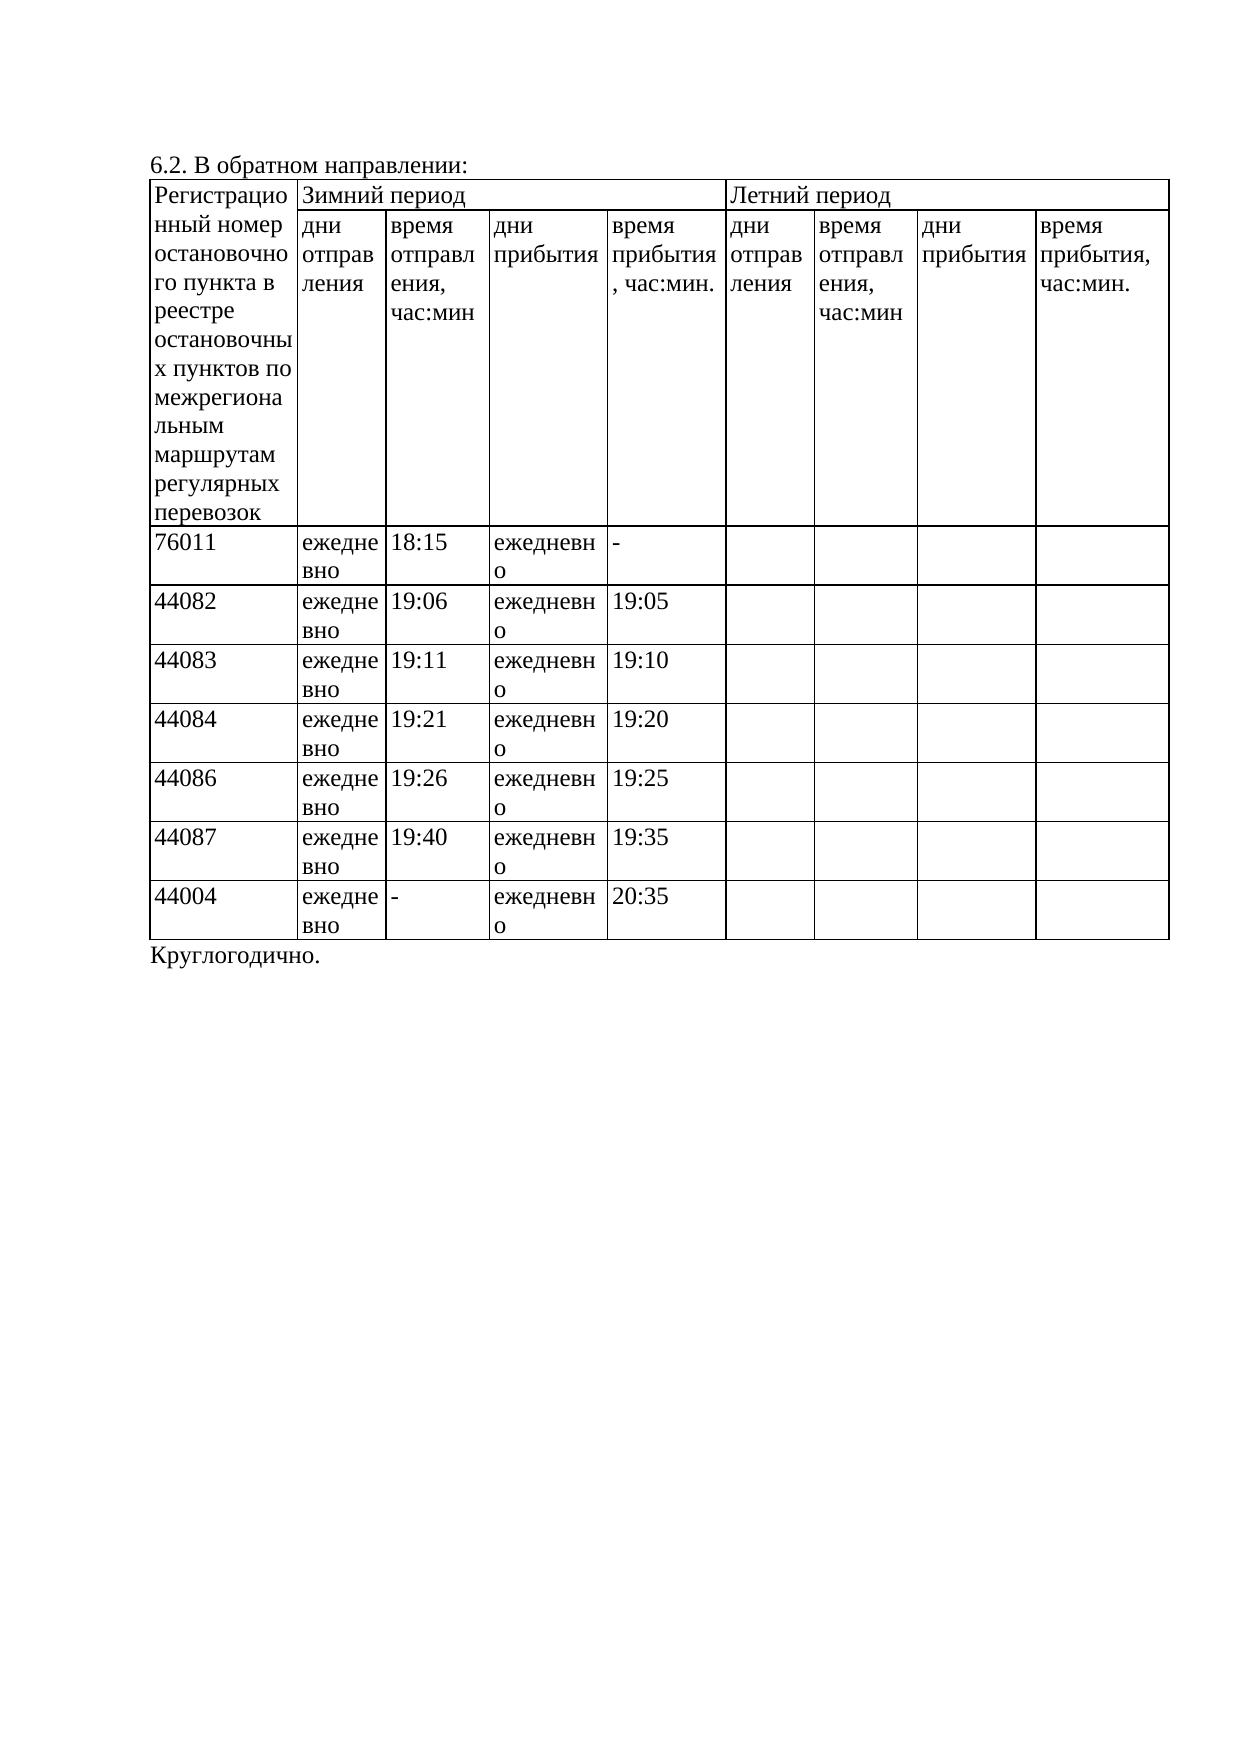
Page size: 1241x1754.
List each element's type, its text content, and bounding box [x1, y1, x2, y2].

table_cell ежедневно [490, 822, 607, 880]
table_cell 44004 [151, 881, 297, 939]
text Круглогодично. [150, 940, 1090, 969]
table_cell - [387, 881, 489, 939]
table_cell 19:40 [387, 822, 489, 880]
table_cell время прибытия, час:мин. [608, 211, 725, 525]
table_cell дни прибытия [918, 211, 1035, 525]
table_cell дни прибытия [490, 211, 607, 525]
table_cell [727, 881, 814, 939]
table_cell [1037, 822, 1168, 880]
table_cell 19:11 [387, 645, 489, 702]
table_cell [918, 527, 1035, 584]
table_cell [918, 586, 1035, 643]
table_cell 19:25 [608, 763, 725, 821]
table_cell ежедневно [298, 763, 385, 821]
table_cell 19:35 [608, 822, 725, 880]
table_cell дни отправления [727, 211, 814, 525]
table_cell [918, 645, 1035, 702]
table_cell ежедневно [490, 881, 607, 939]
table_cell [1037, 586, 1168, 643]
table_cell ежедневно [298, 822, 385, 880]
table_cell [727, 822, 814, 880]
table_cell 44082 [151, 586, 297, 643]
table_cell [815, 704, 917, 762]
table_cell ежедневно [490, 586, 607, 643]
table_cell 19:20 [608, 704, 725, 762]
table_cell [918, 704, 1035, 762]
table_cell [1037, 645, 1168, 702]
table_cell ежедневно [298, 704, 385, 762]
table_header Регистрационный номер остановочного пункта в реестре остановочных пунктов по межрегиональным маршрутам регулярных перевозок [151, 180, 297, 525]
table_cell 19:26 [387, 763, 489, 821]
table_cell - [608, 527, 725, 584]
table_cell [918, 763, 1035, 821]
table_cell [815, 645, 917, 702]
table_cell [727, 645, 814, 702]
table_cell [815, 527, 917, 584]
table_cell 19:10 [608, 645, 725, 702]
table_header Летний период [727, 180, 1168, 209]
table_cell 20:35 [608, 881, 725, 939]
table_cell 44083 [151, 645, 297, 702]
table_cell 18:15 [387, 527, 489, 584]
table_cell [918, 881, 1035, 939]
table_cell время прибытия, час:мин. [1037, 211, 1168, 525]
table_cell [1037, 704, 1168, 762]
table_cell 44087 [151, 822, 297, 880]
table_cell [727, 586, 814, 643]
table_cell ежедневно [490, 763, 607, 821]
table_cell 44086 [151, 763, 297, 821]
table_cell ежедневно [298, 527, 385, 584]
table_cell ежедневно [298, 645, 385, 702]
table_cell [727, 763, 814, 821]
table_cell 19:06 [387, 586, 489, 643]
table_cell [918, 822, 1035, 880]
table_cell ежедневно [298, 586, 385, 643]
table_cell [1037, 763, 1168, 821]
table_cell ежедневно [490, 645, 607, 702]
table_cell 76011 [151, 527, 297, 584]
text 6.2. В обратном направлении: [150, 150, 1090, 179]
table_cell [815, 586, 917, 643]
table_cell 19:05 [608, 586, 725, 643]
table_cell 19:21 [387, 704, 489, 762]
table_cell [815, 881, 917, 939]
table_cell ежедневно [490, 527, 607, 584]
table_cell ежедневно [298, 881, 385, 939]
table_cell [727, 704, 814, 762]
table_cell [815, 763, 917, 821]
table_cell ежедневно [490, 704, 607, 762]
table_cell время отправления, час:мин [387, 211, 489, 525]
table_cell [1037, 527, 1168, 584]
table_cell [727, 527, 814, 584]
table_cell [1037, 881, 1168, 939]
table_cell дни отправления [298, 211, 385, 525]
table_cell 44084 [151, 704, 297, 762]
table_cell [815, 822, 917, 880]
table_cell время отправления, час:мин [815, 211, 917, 525]
table_header Зимний период [298, 180, 725, 209]
